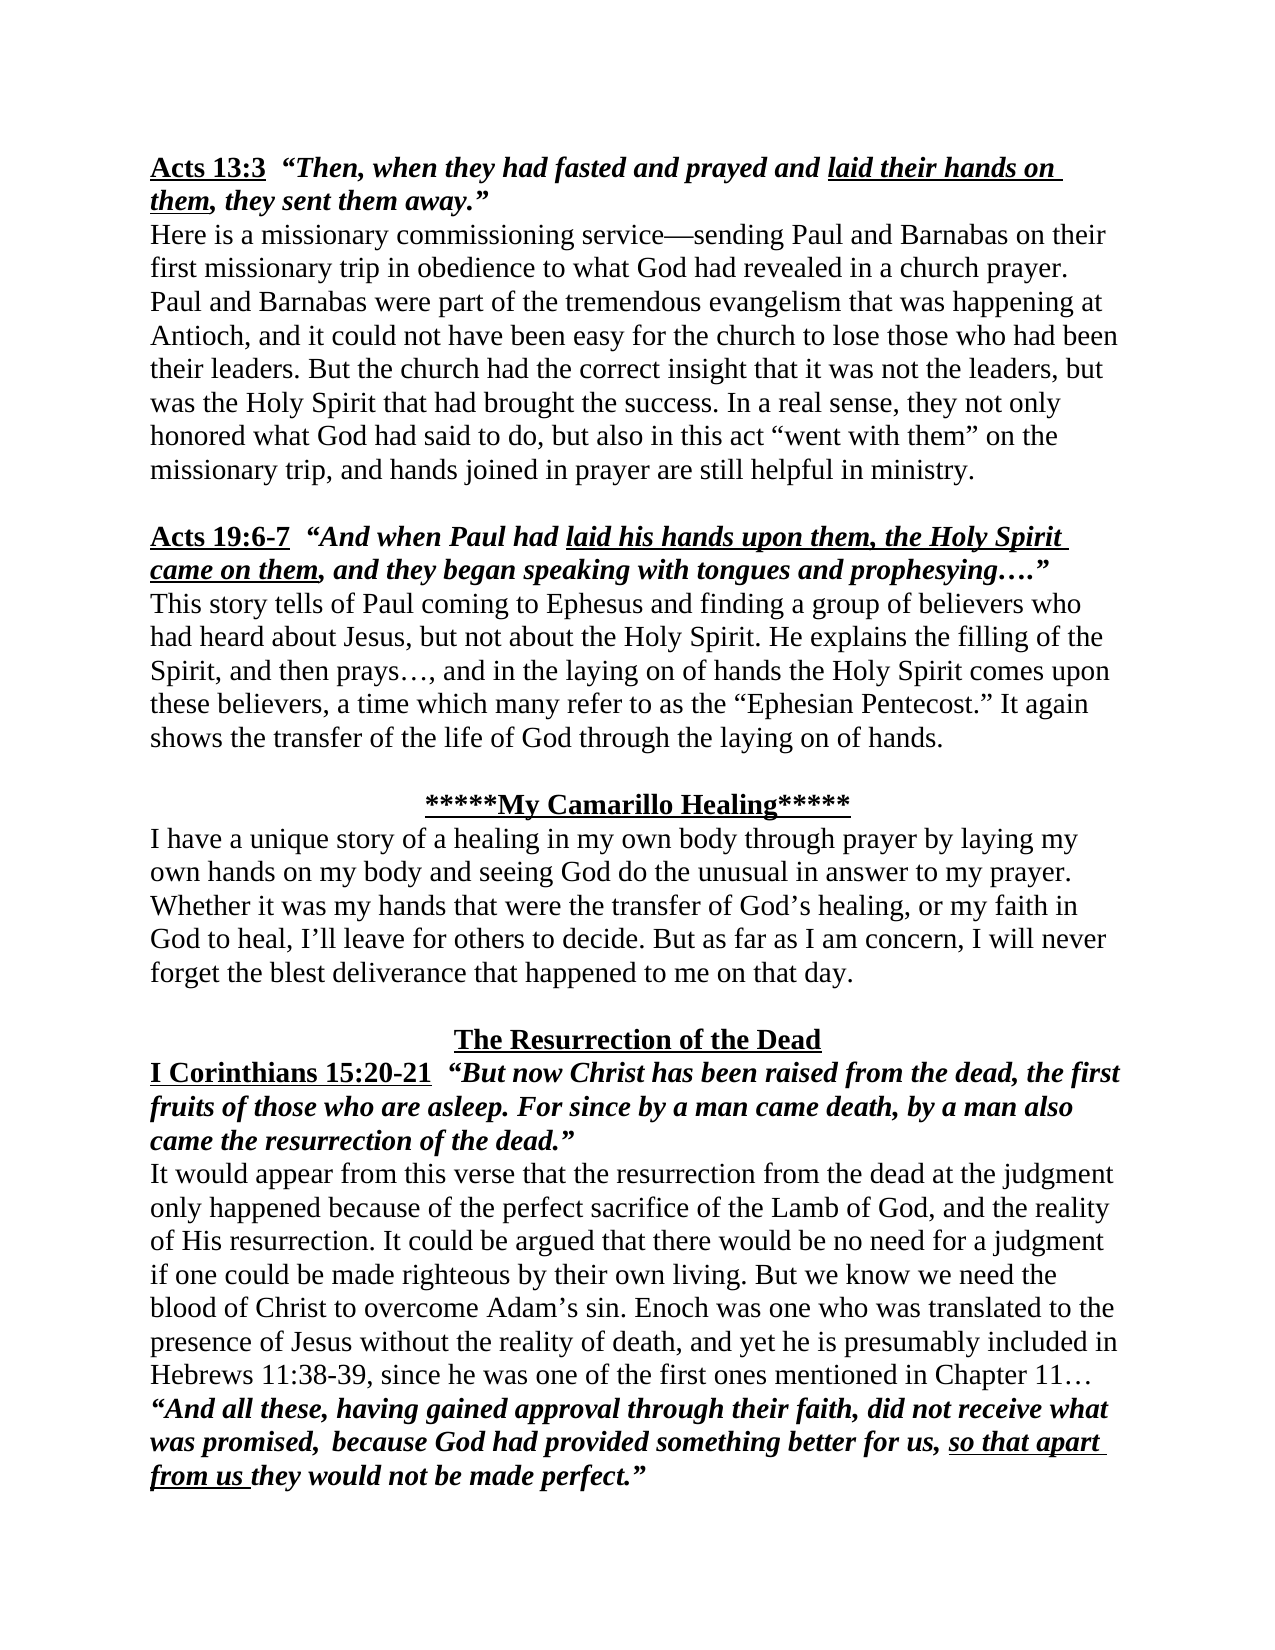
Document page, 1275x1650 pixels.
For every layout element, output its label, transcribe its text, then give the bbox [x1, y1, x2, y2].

text Acts 13:3 “Then, when they had fasted and prayed and laid their hands on them, they sent them away.” [150, 150, 1125, 217]
text I Corinthians 15:20-21 “But now Christ has been raised from the dead, the first fruits of those who are asleep. For since by a man came death, by a man also came the resurrection of the dead.” [150, 1056, 1125, 1156]
text It would appear from this verse that the resurrection from the dead at the judgment only happened because of the perfect sacrifice of the Lamb of God, and the reality of His resurrection. It could be argued that there would be no need for a judgment if one could be made righteous by their own living. But we know we need the blood of Christ to overcome Adam’s sin. Enoch was one who was translated to the presence of Jesus without the reality of death, and yet he is presumably included in Hebrews 11:38-39, since he was one of the first ones mentioned in Chapter 11… “And all these, having gained approval through their faith, did not receive what was promised, because God had provided something better for us, so that apart from us they would not be made perfect.” [150, 1156, 1125, 1492]
text The Resurrection of the Dead [150, 1022, 1125, 1056]
text I have a unique story of a healing in my own body through prayer by laying my own hands on my body and seeing God do the unusual in answer to my prayer. Whether it was my hands that were the transfer of God’s healing, or my faith in God to heal, I’ll leave for others to decide. But as far as I am concern, I will never forget the blest deliverance that happened to me on that day. [150, 821, 1125, 988]
text Here is a missionary commissioning service—sending Paul and Barnabas on their first missionary trip in obedience to what God had revealed in a church prayer. Paul and Barnabas were part of the tremendous evangelism that was happening at Antioch, and it could not have been easy for the church to lose those who had been their leaders. But the church had the correct insight that it was not the leaders, but was the Holy Spirit that had brought the success. In a real sense, they not only honored what God had said to do, but also in this act “went with them” on the missionary trip, and hands joined in prayer are still helpful in ministry. [150, 217, 1125, 485]
text *****My Camarillo Healing***** [150, 787, 1125, 821]
text This story tells of Paul coming to Ephesus and finding a group of believers who had heard about Jesus, but not about the Holy Spirit. He explains the filling of the Spirit, and then prays…, and in the laying on of hands the Holy Spirit comes upon these believers, a time which many refer to as the “Ephesian Pentecost.” It again shows the transfer of the life of God through the laying on of hands. [150, 586, 1125, 754]
text Acts 19:6-7 “And when Paul had laid his hands upon them, the Holy Spirit came on them, and they began speaking with tongues and prophesying….” [150, 519, 1125, 586]
